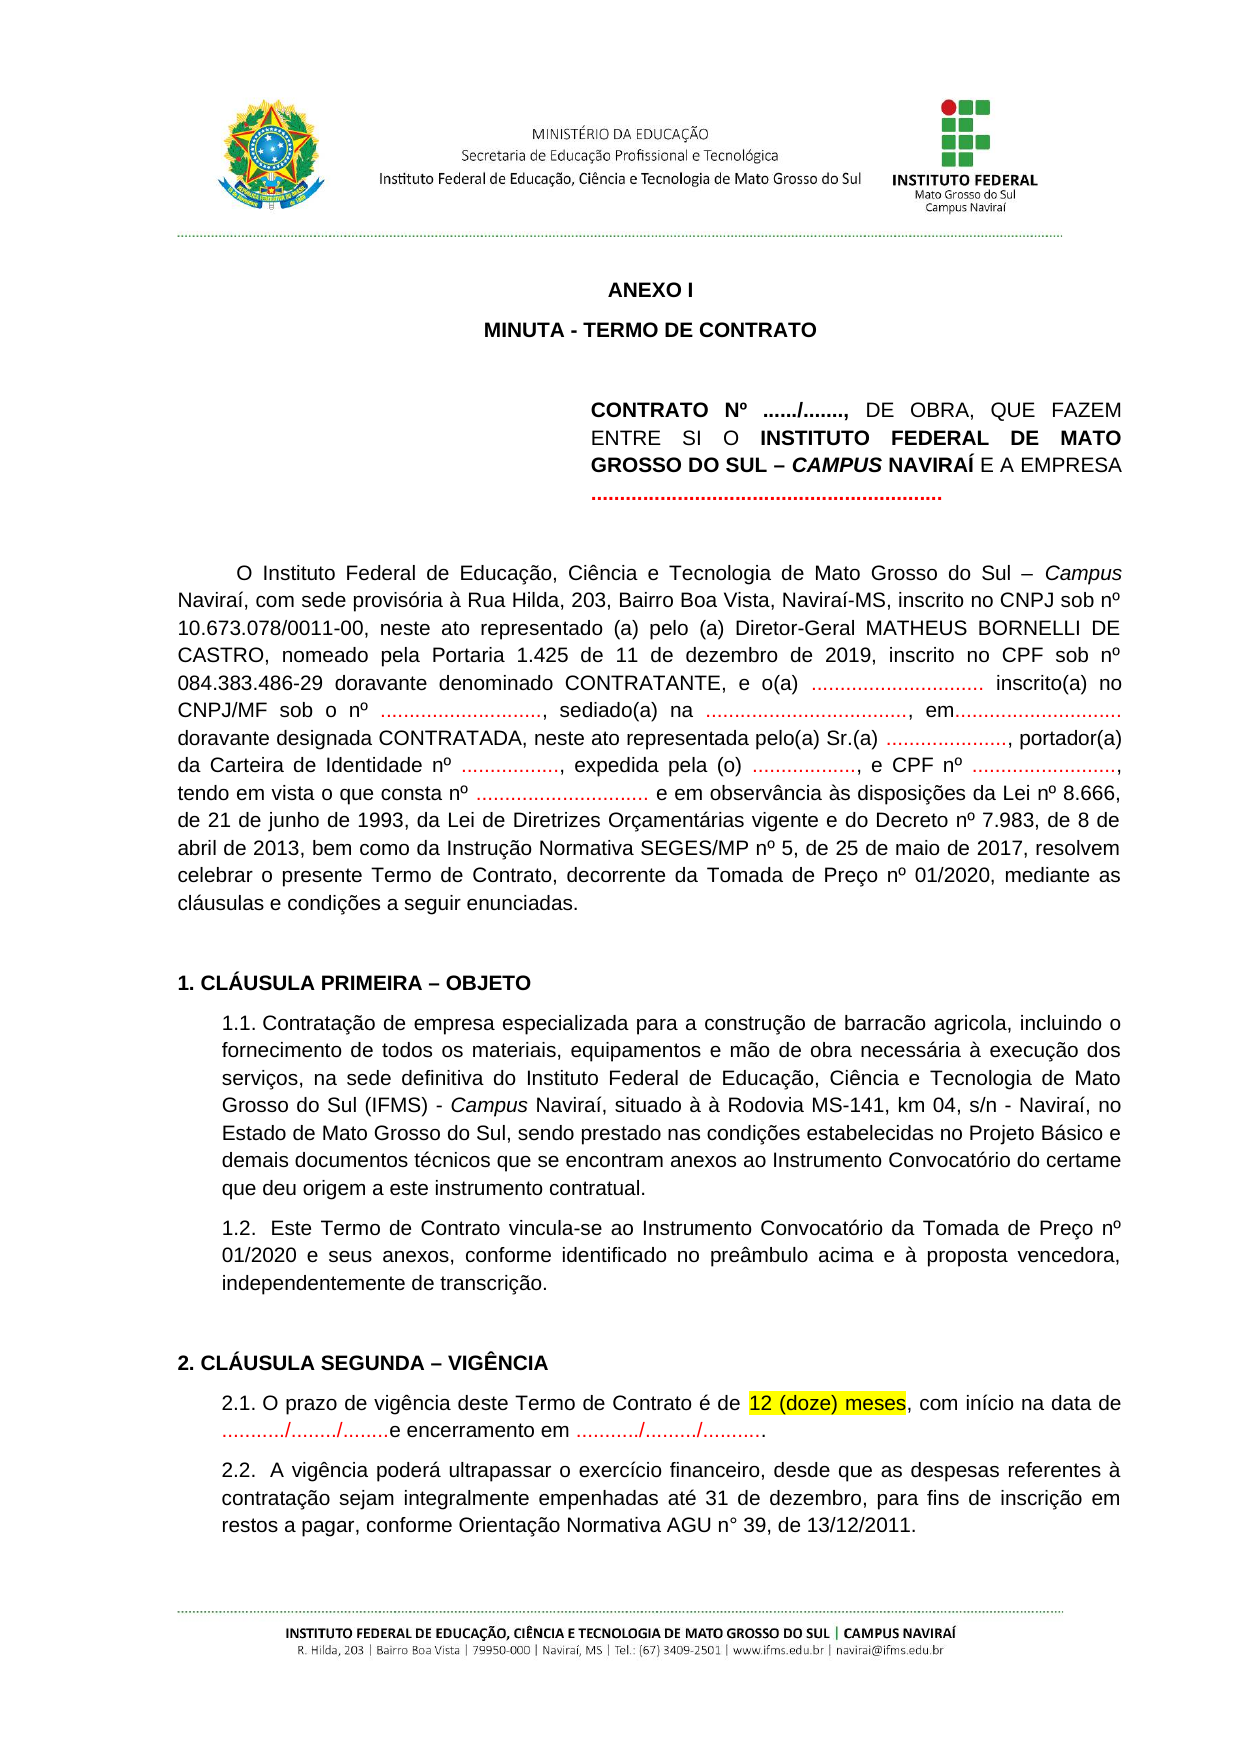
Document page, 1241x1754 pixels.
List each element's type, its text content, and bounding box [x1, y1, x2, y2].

picture [177, 1611, 1064, 1665]
list Este Termo de Contrato vincula-se ao Instrumento Convocatório da Tomada de Preço nº 01/2020 e seus anexos, conforme identificado no preâmbulo acima e à proposta vencedora, independentemente de transcrição. [222, 1216, 1122, 1295]
text ANEXO I [177, 278, 1124, 302]
picture [177, 86, 1063, 237]
list O prazo de vigência deste Termo de Contrato é de 12 (doze) meses, com início na data de .........../......../........e encerramento em .........../........./........... [221, 1391, 1122, 1442]
list A vigência poderá ultrapassar o exercício financeiro, desde que as despesas referentes à contratação sejam integralmente empenhadas até 31 de dezembro, para fins de inscrição em restos a pagar, conforme Orientação Normativa AGU n° 39, de 13/12/2011. [221, 1458, 1122, 1537]
list CLÁUSULA PRIMEIRA – OBJETO [177, 971, 1124, 995]
list Contratação de empresa especializada para a construção de barracão agricola, incluindo o fornecimento de todos os materiais, equipamentos e mão de obra necessária à execução dos serviços, na sede definitiva do Instituto Federal de Educação, Ciência e Tecnologia de Mato Grosso do Sul (IFMS) - Campus Naviraí, situado à à Rodovia MS-141, km 04, s/n - Naviraí, no Estado de Mato Grosso do Sul, sendo prestado nas condições estabelecidas no Projeto Básico e demais documentos técnicos que se encontram anexos ao Instrumento Convocatório do certame que deu origem a este instrumento contratual. [222, 1011, 1122, 1200]
text O Instituto Federal de Educação, Ciência e Tecnologia de Mato Grosso do Sul – Campus Naviraí, com sede provisória à Rua Hilda, 203, Bairro Boa Vista, Naviraí-MS, inscrito no CNPJ sob nº 10.673.078/0011-00, neste ato representado (a) pelo (a) Diretor-Geral MATHEUS BORNELLI DE CASTRO, nomeado pela Portaria 1.425 de 11 de dezembro de 2019, inscrito no CPF sob nº 084.383.486-29 doravante denominado CONTRATANTE, e o(a) .............................. inscrito(a) no CNPJ/MF sob o nº ............................, sediado(a) na ..................................., em............................. doravante designada CONTRATADA, neste ato representada pelo(a) Sr.(a) ....................., portador(a) da Carteira de Identidade nº ................., expedida pela (o) .................., e CPF nº ........................., tendo em vista o que consta nº .............................. e em observância às disposições da Lei nº 8.666, de 21 de junho de 1993, da Lei de Diretrizes Orçamentárias vigente e do Decreto nº 7.983, de 8 de abril de 2013, bem como da Instrução Normativa SEGES/MP nº 5, de 25 de maio de 2017, resolvem celebrar o presente Termo de Contrato, decorrente da Tomada de Preço nº 01/2020, mediante as cláusulas e condições a seguir enunciadas. [177, 561, 1122, 915]
list CLÁUSULA SEGUNDA – VIGÊNCIA [177, 1351, 1122, 1375]
text MINUTA - TERMO DE CONTRATO [177, 318, 1124, 342]
text CONTRATO Nº ....../......., DE OBRA, QUE FAZEM ENTRE SI O INSTITUTO FEDERAL DE MATO GROSSO DO SUL – CAMPUS NAVIRAÍ E A EMPRESA ............................................................. [591, 398, 1122, 505]
